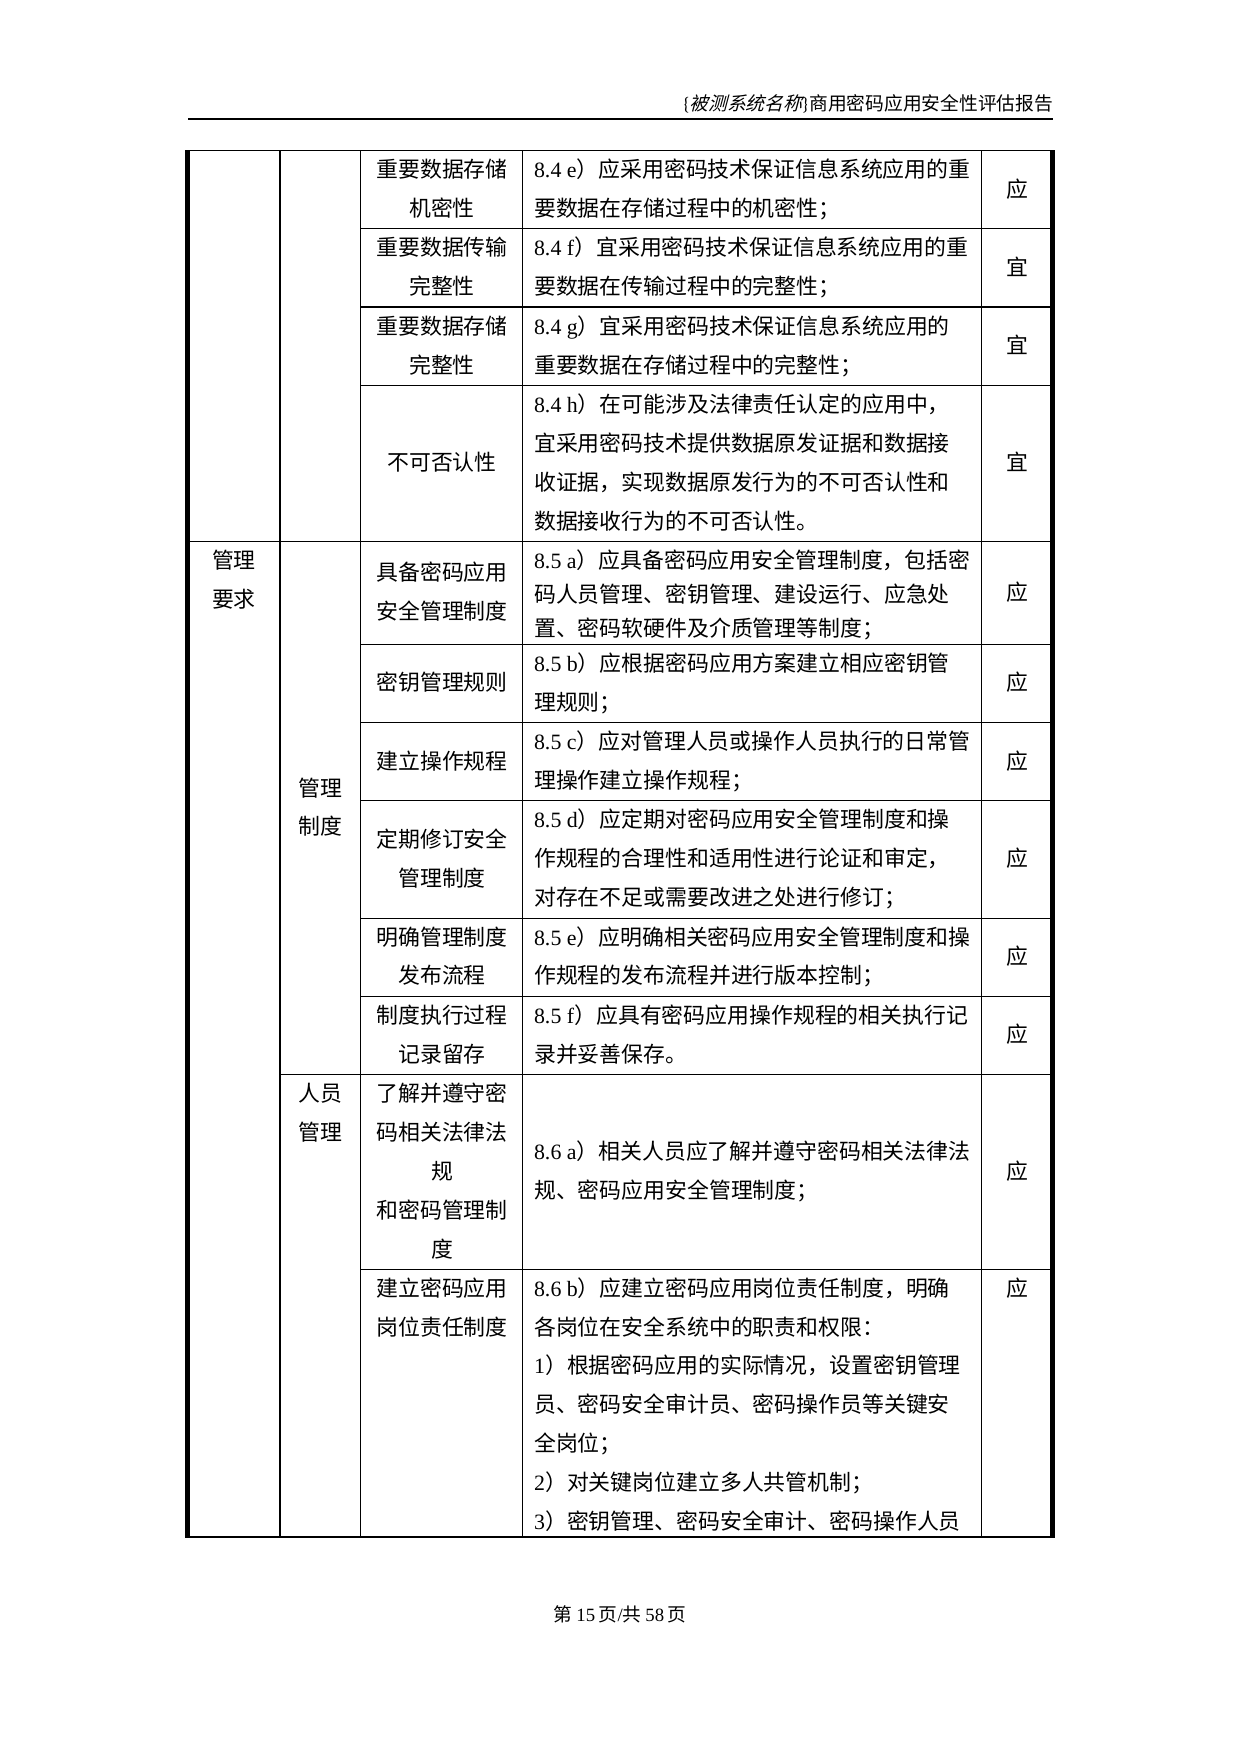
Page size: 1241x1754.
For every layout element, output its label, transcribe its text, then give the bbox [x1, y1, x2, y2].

table_cell 应 [982, 1075, 1050, 1269]
table_cell 8.5 d）应定期对密码应用安全管理制度和操作规程的合理性和适用性进行论证和审定，对存在不足或需要改进之处进行修订； [523, 801, 981, 917]
table_cell 制度执行过程记录留存 [361, 997, 522, 1074]
table_cell 密钥管理规则 [361, 645, 522, 722]
table_cell 管理 制度 [281, 542, 360, 1074]
table_cell 8.5 f）应具有密码应用操作规程的相关执行记录并妥善保存。 [523, 997, 981, 1074]
table_cell 管理 要求 [190, 542, 279, 1536]
table_cell 应 [982, 1270, 1050, 1536]
table_cell 不可否认性 [361, 386, 522, 541]
table_cell 宜 [982, 308, 1050, 385]
table_cell 应 [982, 645, 1050, 722]
table_cell 宜 [982, 386, 1050, 541]
table_cell 8.6 a）相关人员应了解并遵守密码相关法律法规、密码应用安全管理制度； [523, 1075, 981, 1269]
table_cell 8.5 a）应具备密码应用安全管理制度，包括密码人员管理、密钥管理、建设运行、应急处置、密码软硬件及介质管理等制度； [523, 542, 981, 644]
table_cell 应 [982, 997, 1050, 1074]
table_cell 宜 [982, 229, 1050, 306]
table_cell 8.4 g）宜采用密码技术保证信息系统应用的重要数据在存储过程中的完整性； [523, 308, 981, 385]
table_cell 8.5 e）应明确相关密码应用安全管理制度和操作规程的发布流程并进行版本控制； [523, 919, 981, 996]
table_cell 建立密码应用岗位责任制度 [361, 1270, 522, 1536]
table_cell 应 [982, 801, 1050, 917]
table_cell 定期修订安全管理制度 [361, 801, 522, 917]
table_cell 8.5 c）应对管理人员或操作人员执行的日常管理操作建立操作规程； [523, 723, 981, 800]
table_cell 应 [982, 151, 1050, 228]
table_cell 8.4 e）应采用密码技术保证信息系统应用的重要数据在存储过程中的机密性； [523, 151, 981, 228]
table_cell 具备密码应用安全管理制度 [361, 542, 522, 644]
table_cell 重要数据存储完整性 [361, 308, 522, 385]
table_cell 了解并遵守密码相关法律法规 和密码管理制度 [361, 1075, 522, 1269]
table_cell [523, 1270, 981, 1536]
table_cell 应 [982, 723, 1050, 800]
table_cell 应 [982, 919, 1050, 996]
table_cell 建立操作规程 [361, 723, 522, 800]
table_cell 明确管理制度发布流程 [361, 919, 522, 996]
table_cell 8.4 f）宜采用密码技术保证信息系统应用的重要数据在传输过程中的完整性； [523, 229, 981, 306]
table_cell 8.5 b）应根据密码应用方案建立相应密钥管理规则； [523, 645, 981, 722]
table_cell 人员 管理 [281, 1075, 360, 1536]
table_cell 重要数据存储机密性 [361, 151, 522, 228]
table_cell 应 [982, 542, 1050, 644]
table_cell 重要数据传输完整性 [361, 229, 522, 306]
table_cell 8.4 h）在可能涉及法律责任认定的应用中，宜采用密码技术提供数据原发证据和数据接收证据，实现数据原发行为的不可否认性和数据接收行为的不可否认性。 [523, 386, 981, 541]
